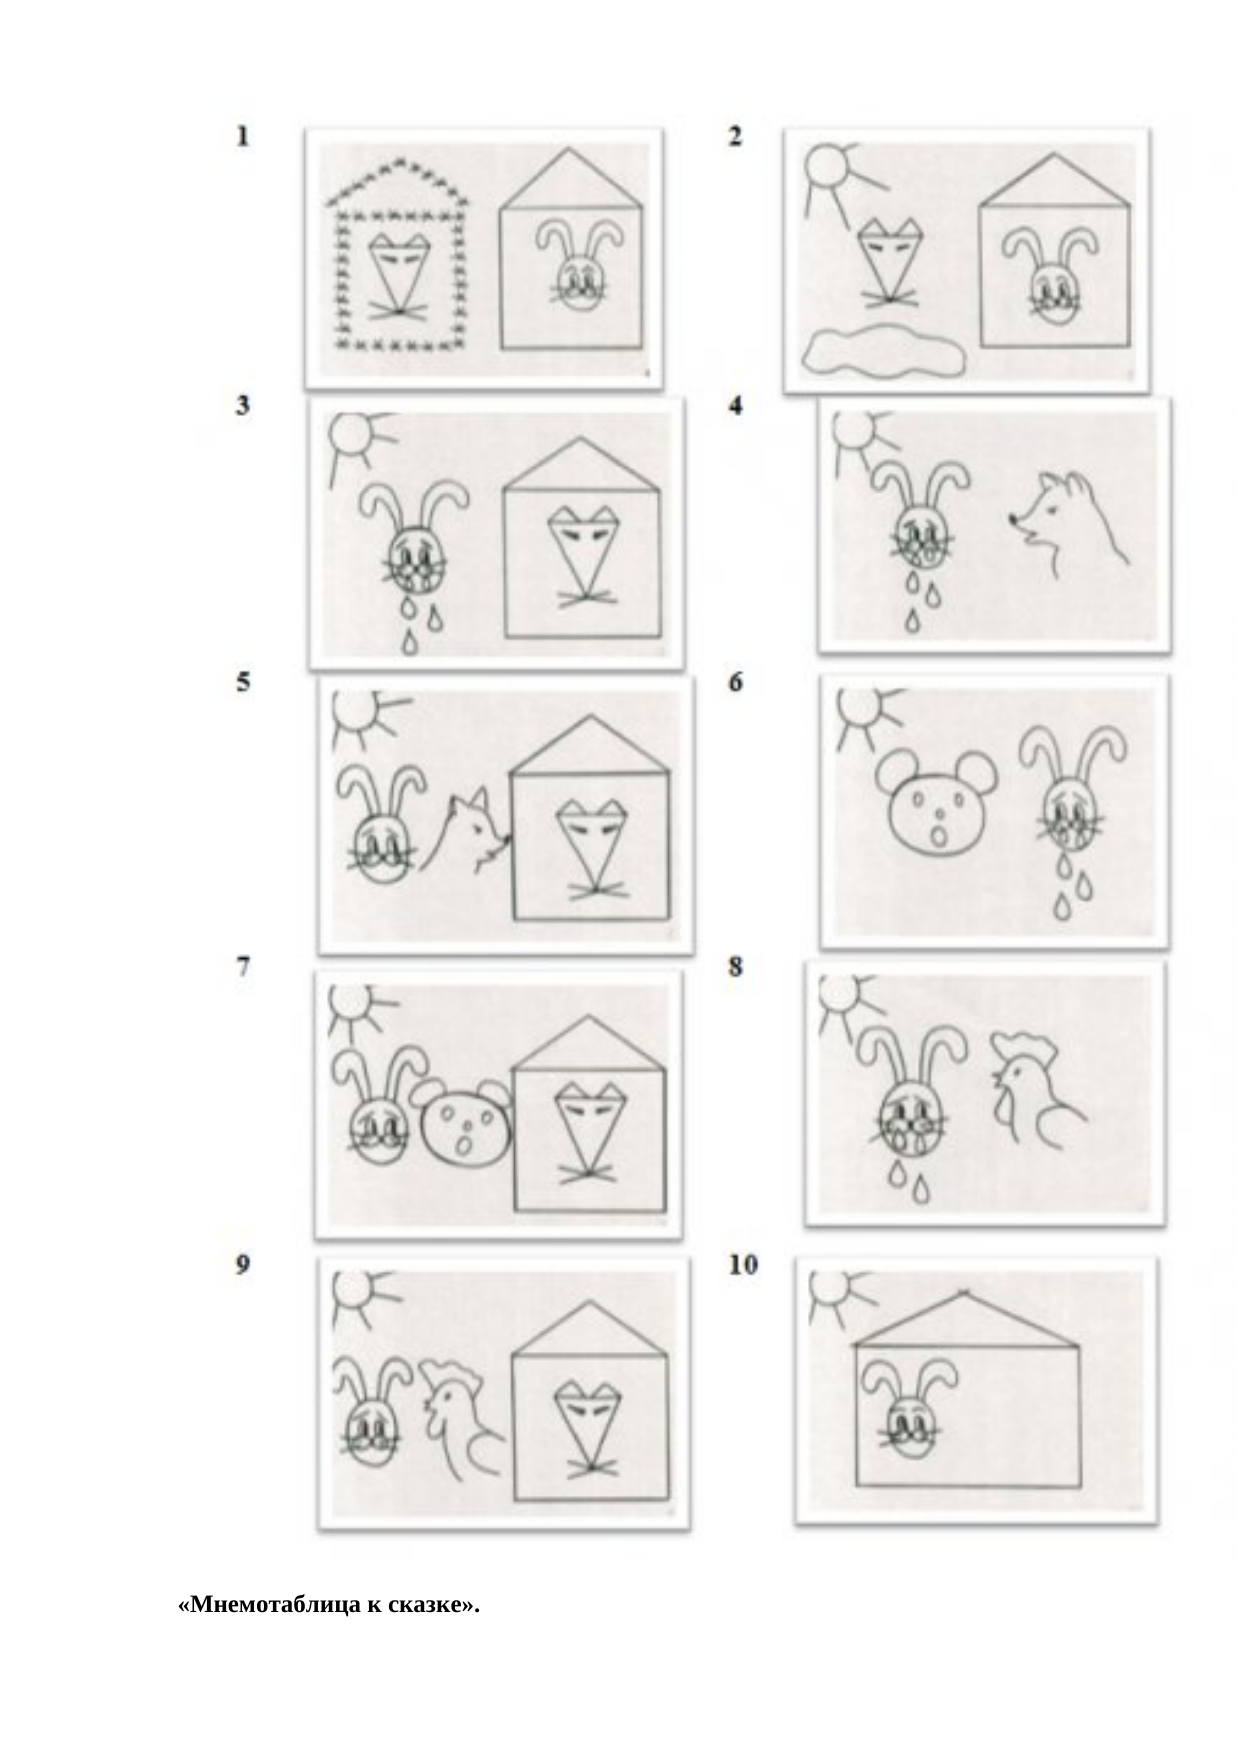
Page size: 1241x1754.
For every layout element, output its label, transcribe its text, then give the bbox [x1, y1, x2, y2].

picture [177, 96, 1237, 1561]
text «Мнемотаблица к сказке». [177, 1561, 1152, 1618]
